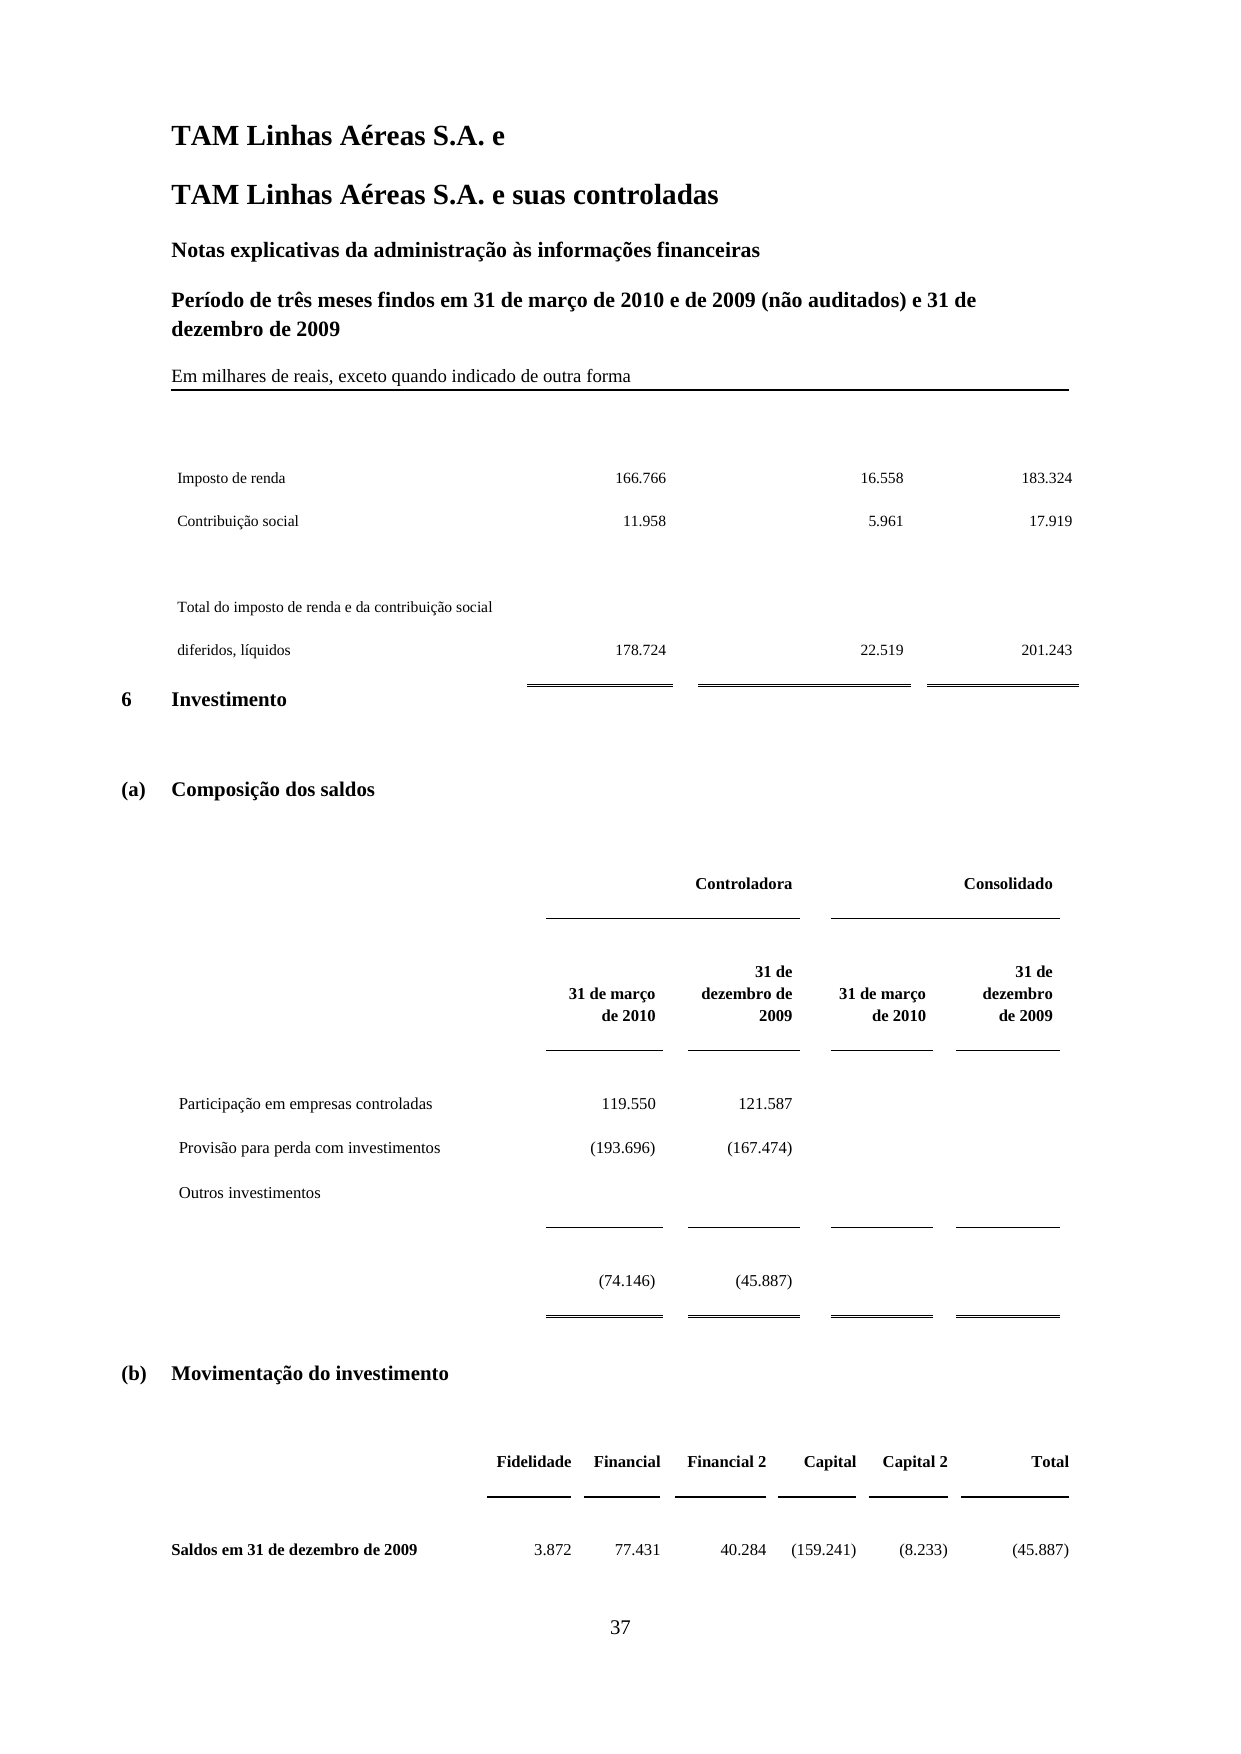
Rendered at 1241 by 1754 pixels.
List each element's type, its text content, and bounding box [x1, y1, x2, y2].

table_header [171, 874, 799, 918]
text (b) Movimentação do investimento [121, 1361, 1069, 1385]
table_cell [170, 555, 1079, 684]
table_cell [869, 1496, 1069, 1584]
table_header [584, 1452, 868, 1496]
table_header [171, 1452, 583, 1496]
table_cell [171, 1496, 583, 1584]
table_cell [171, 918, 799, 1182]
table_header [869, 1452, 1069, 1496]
list Composição dos saldos [121, 777, 1069, 801]
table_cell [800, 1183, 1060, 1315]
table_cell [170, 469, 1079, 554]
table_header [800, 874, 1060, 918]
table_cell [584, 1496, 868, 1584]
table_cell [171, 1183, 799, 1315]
subtitle 6 Investimento [121, 687, 1069, 711]
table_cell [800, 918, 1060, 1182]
